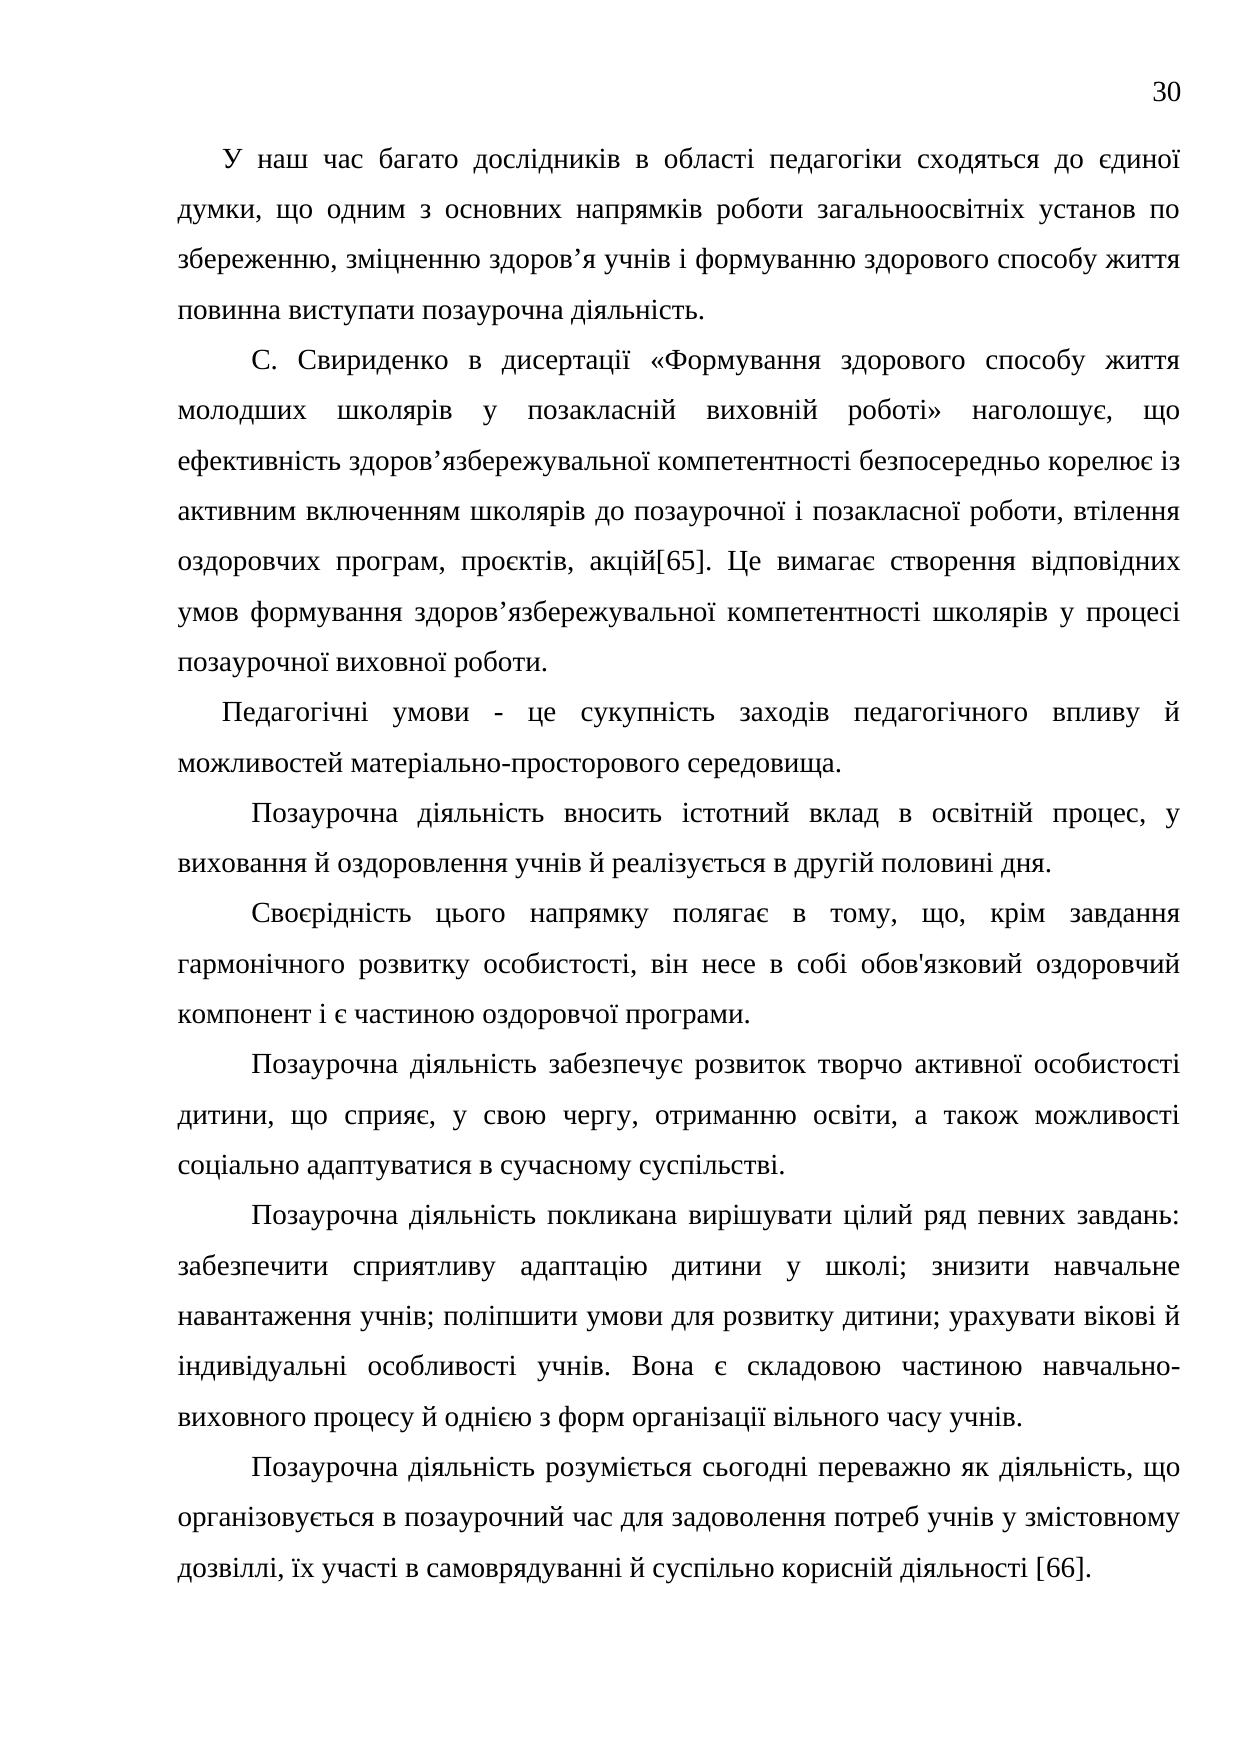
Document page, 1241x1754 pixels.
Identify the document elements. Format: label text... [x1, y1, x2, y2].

text Позаурочна діяльність вносить істотний вклад в освітній процес, у виховання й оздоровлення учнів й реалізується в другій половині дня. [177, 795, 1181, 879]
text Педагогічні умови - це сукупність заходів педагогічного впливу й можливостей матеріально-просторового середовища. [177, 694, 1181, 778]
text Позаурочна діяльність покликана вирішувати цілий ряд певних завдань: забезпечити сприятливу адаптацію дитини у школі; знизити навчальне навантаження учнів; поліпшити умови для розвитку дитини; урахувати вікові й індивідуальні особливості учнів. Вона є складовою частиною навчально- виховного процесу й однією з форм організації вільного часу учнів. [177, 1197, 1181, 1432]
text Позаурочна діяльність забезпечує розвиток творчо активної особистості дитини, що сприяє, у свою чергу, отриманню освіти, а також можливості соціально адаптуватися в сучасному суспільстві. [177, 1047, 1181, 1181]
text С. Свириденко в дисертації «Формування здорового способу життя молодших школярів у позакласній виховній роботі» наголошує, що ефективність здоров’язбережувальної компетентності безпосередньо корелює із активним включенням школярів до позаурочної і позакласної роботи, втілення оздоровчих програм, проєктів, акцій[65]. Це вимагає створення відповідних умов формування здоров’язбережувальної компетентності школярів у процесі позаурочної виховної роботи. [177, 342, 1181, 678]
text Позаурочна діяльність розуміється сьогодні переважно як діяльність, що організовується в позаурочний час для задоволення потреб учнів у змістовному дозвіллі, їх участі в самоврядуванні й суспільно корисній діяльності [66]. [177, 1449, 1181, 1583]
text У наш час багато дослідників в області педагогіки сходяться до єдиної думки, що одним з основних напрямків роботи загальноосвітніх установ по збереженню, зміцненню здоров’я учнів і формуванню здорового способу життя повинна виступати позаурочна діяльність. [177, 141, 1181, 325]
text Своєрідність цього напрямку полягає в тому, що, крім завдання гармонічного розвитку особистості, він несе в собі обов'язковий оздоровчий компонент і є частиною оздоровчої програми. [177, 896, 1181, 1030]
